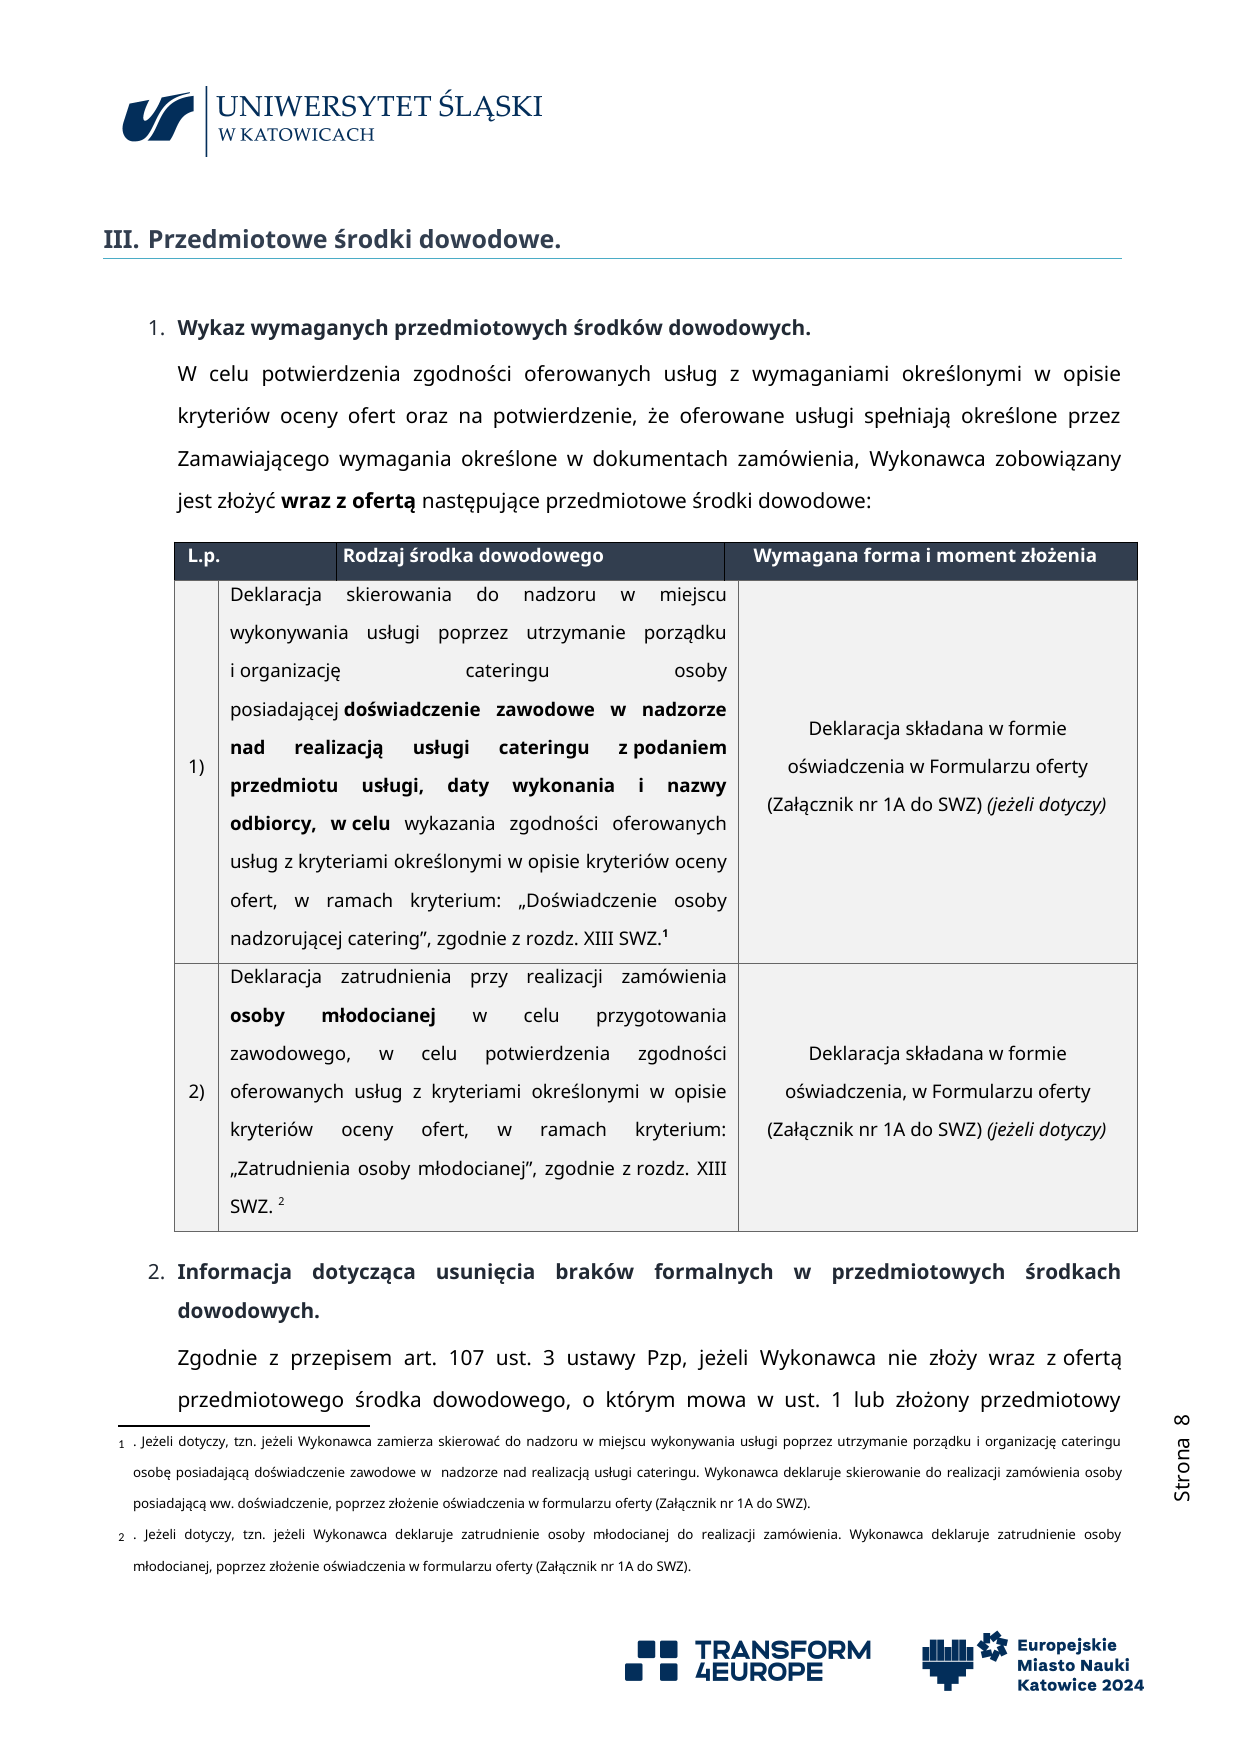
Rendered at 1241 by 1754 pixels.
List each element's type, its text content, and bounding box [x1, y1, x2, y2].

text W celu potwierdzenia zgodności oferowanych usług z wymaganiami określonymi w opisie kryteriów oceny ofert oraz na potwierdzenie, że oferowane usługi spełniają określone przez Zamawiającego wymagania określone w dokumentach zamówienia, Wykonawca zobowiązany jest złożyć wraz z ofertą następujące przedmiotowe środki dowodowe: [177, 359, 1122, 515]
table_cell Deklaracja składana w formie oświadczenia w Formularzu oferty (Załącznik nr 1A do SWZ) (jeżeli dotyczy) [739, 581, 1137, 963]
table_cell 1) [175, 581, 218, 963]
subtitle Informacja dotycząca usunięcia braków formalnych w przedmiotowych środkach dowodowych. [148, 1257, 1122, 1325]
picture [4, 0, 1241, 1752]
table_cell Deklaracja składana w formie oświadczenia, w Formularzu oferty (Załącznik nr 1A do SWZ) (jeżeli dotyczy) [739, 964, 1137, 1231]
table_cell Deklaracja zatrudnienia przy realizacji zamówienia osoby młodocianej w celu przygotowania zawodowego, w celu potwierdzenia zgodności oferowanych usług z kryteriami określonymi w opisie kryteriów oceny ofert, w ramach kryterium: „Zatrudnienia osoby młodocianej”, zgodnie z rozdz. XIII SWZ. [219, 964, 738, 1231]
table_cell 2) [175, 964, 218, 1231]
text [177, 1343, 1122, 1414]
subtitle Wykaz wymaganych przedmiotowych środków dowodowych. [148, 313, 1122, 341]
table_cell Deklaracja skierowania do nadzoru w miejscu wykonywania usługi poprzez utrzymanie porządku i organizację cateringu osoby posiadającej doświadczenie zawodowe w nadzorze nad realizacją usługi cateringu z podaniem przedmiotu usługi, daty wykonania i nazwy odbiorcy, w celu wykazania zgodności oferowanych usług z kryteriami określonymi w opisie kryteriów oceny ofert, w ramach kryterium: „Doświadczenie osoby nadzorującej catering”, zgodnie z rozdz. XIII SWZ. [219, 581, 738, 963]
table_header L.p. [175, 543, 336, 580]
subtitle Przedmiotowe środki dowodowe. [103, 222, 1122, 258]
table_header Rodzaj środka dowodowego [337, 543, 724, 580]
table_header Wymagana forma i moment złożenia [725, 543, 1137, 580]
